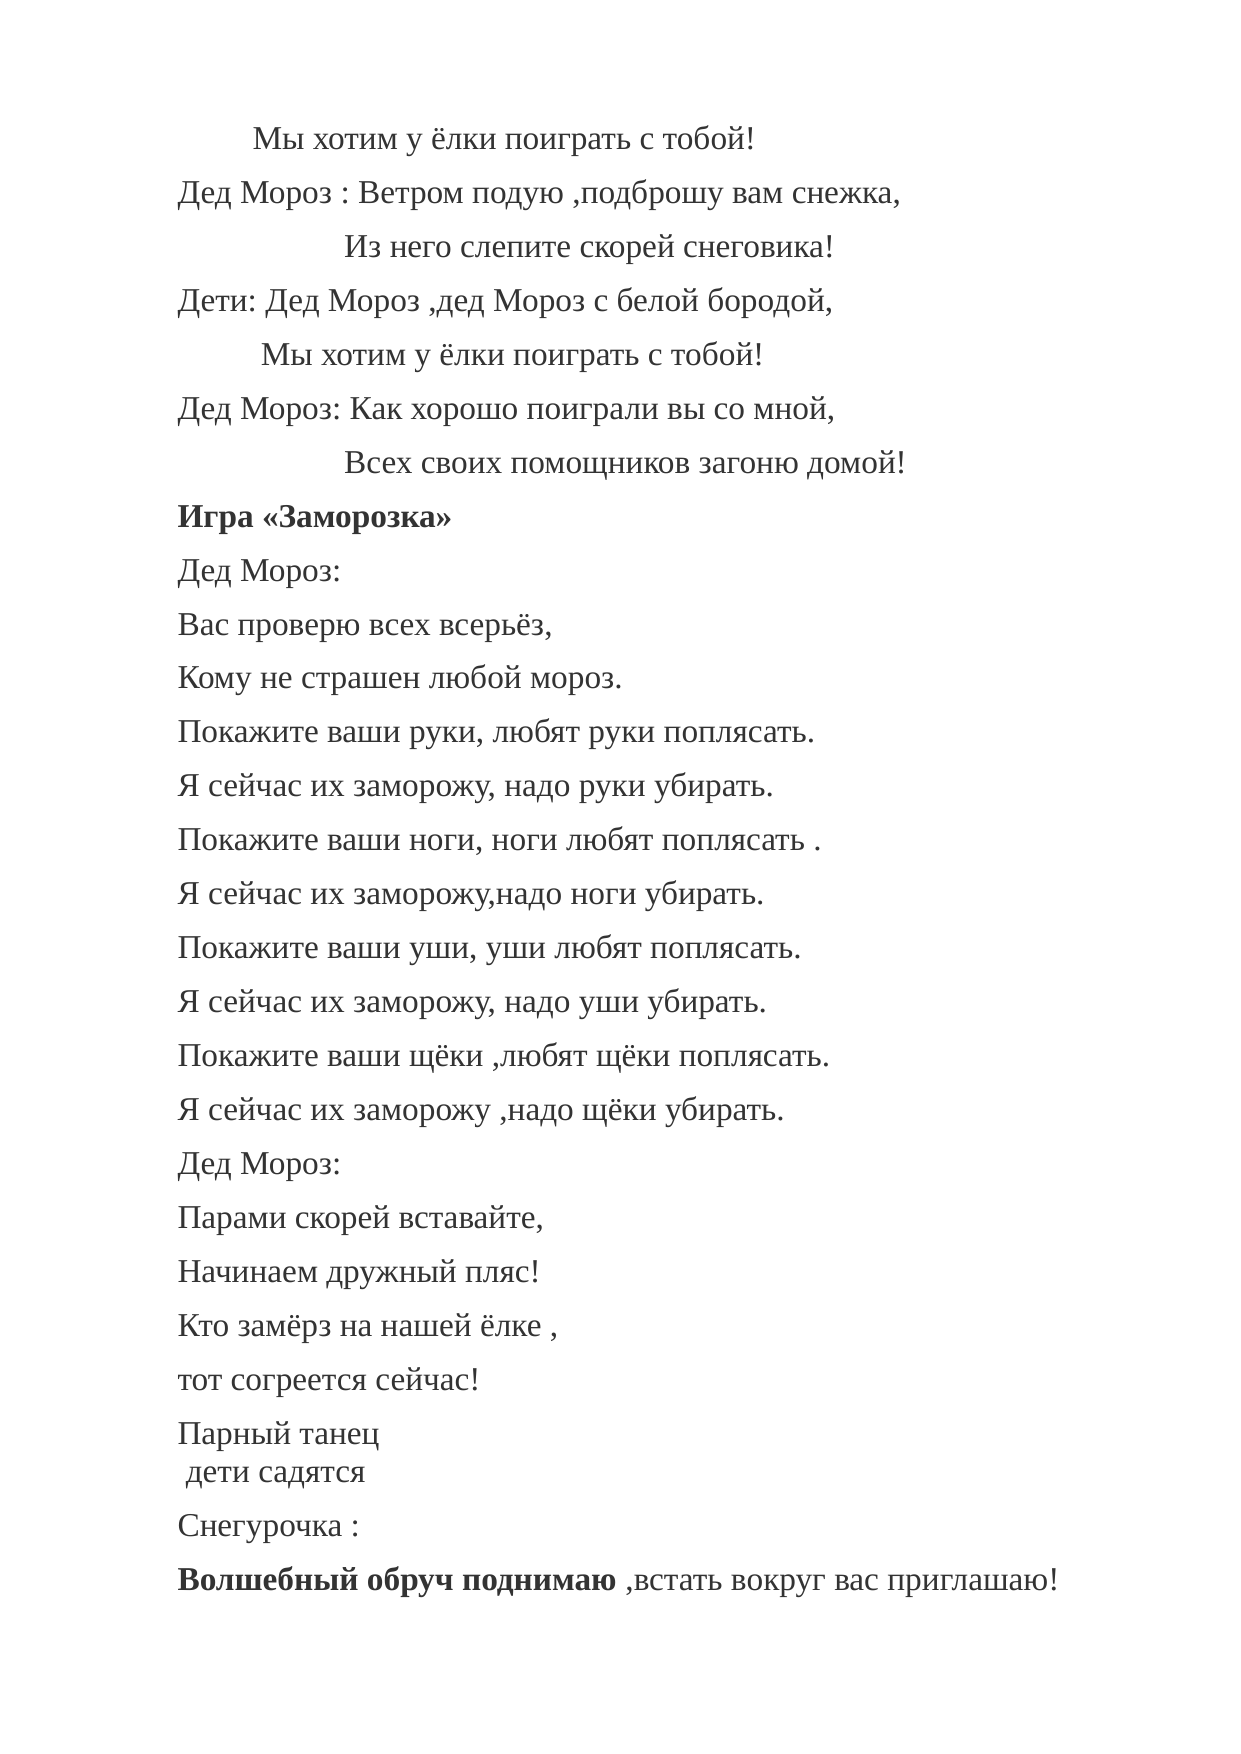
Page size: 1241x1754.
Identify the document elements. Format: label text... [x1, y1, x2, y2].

text Дед Мороз : Ветром подую ,подброшу вам снежка, [177, 172, 1152, 210]
text Дед Мороз: Как хорошо поиграли вы со мной, [177, 388, 1152, 426]
text Волшебный обруч поднимаю ,встать вокруг вас приглашаю! [177, 1559, 1152, 1598]
text Мы хотим у ёлки поиграть с тобой! [177, 118, 1152, 156]
text Покажите ваши щёки ,любят щёки поплясать. [177, 1035, 1152, 1074]
text Покажите ваши уши, уши любят поплясать. [177, 927, 1152, 966]
text Дети: Дед Мороз ,дед Мороз с белой бородой, [177, 280, 1152, 318]
text Я сейчас их заморожу, надо руки убирать. [177, 766, 1152, 804]
text Из него слепите скорей снеговика! [177, 226, 1152, 264]
text Мы хотим у ёлки поиграть с тобой! [177, 334, 1152, 372]
text Я сейчас их заморожу, надо уши убирать. [177, 981, 1152, 1020]
text Кому не страшен любой мороз. [177, 658, 1152, 696]
text Дед Мороз: [177, 550, 1152, 588]
text тот согреется сейчас! [177, 1359, 1152, 1397]
text Кто замёрз на нашей ёлке , [177, 1305, 1152, 1343]
text Снегурочка : [177, 1505, 1152, 1544]
text Начинаем дружный пляс! [177, 1251, 1152, 1289]
text Покажите ваши ноги, ноги любят поплясать . [177, 819, 1152, 858]
text Парный танец дети садятся [177, 1413, 1152, 1490]
text Я сейчас их заморожу,надо ноги убирать. [177, 873, 1152, 912]
text Игра «Заморозка» [177, 496, 1152, 534]
text Всех своих помощников загоню домой! [177, 442, 1152, 480]
text Покажите ваши руки, любят руки поплясать. [177, 712, 1152, 750]
text Дед Мороз: [177, 1143, 1152, 1182]
text Я сейчас их заморожу ,надо щёки убирать. [177, 1089, 1152, 1128]
text Парами скорей вставайте, [177, 1197, 1152, 1236]
text Вас проверю всех всерьёз, [177, 604, 1152, 642]
